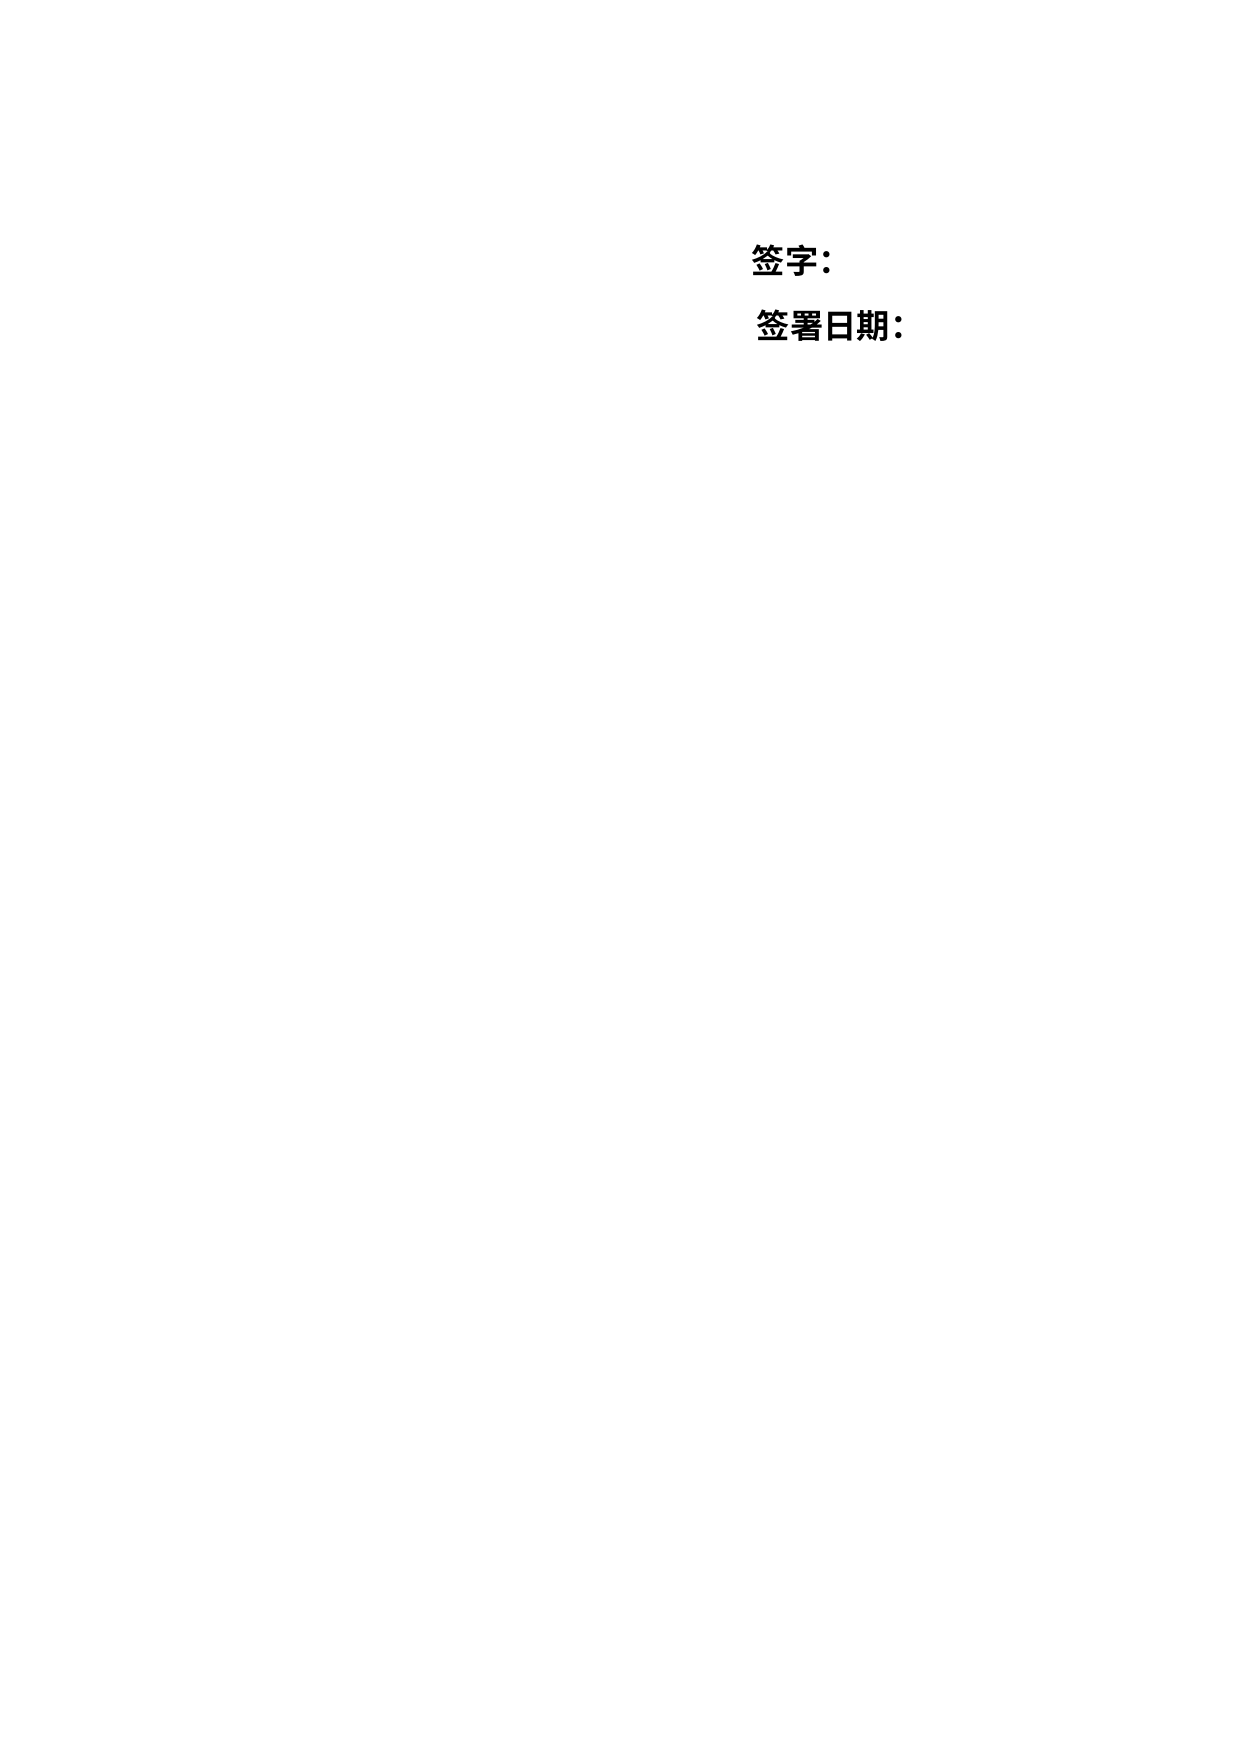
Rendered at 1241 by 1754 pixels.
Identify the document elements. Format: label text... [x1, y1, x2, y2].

text 签字： [187, 227, 1053, 292]
text 签署日期： [187, 292, 1053, 357]
